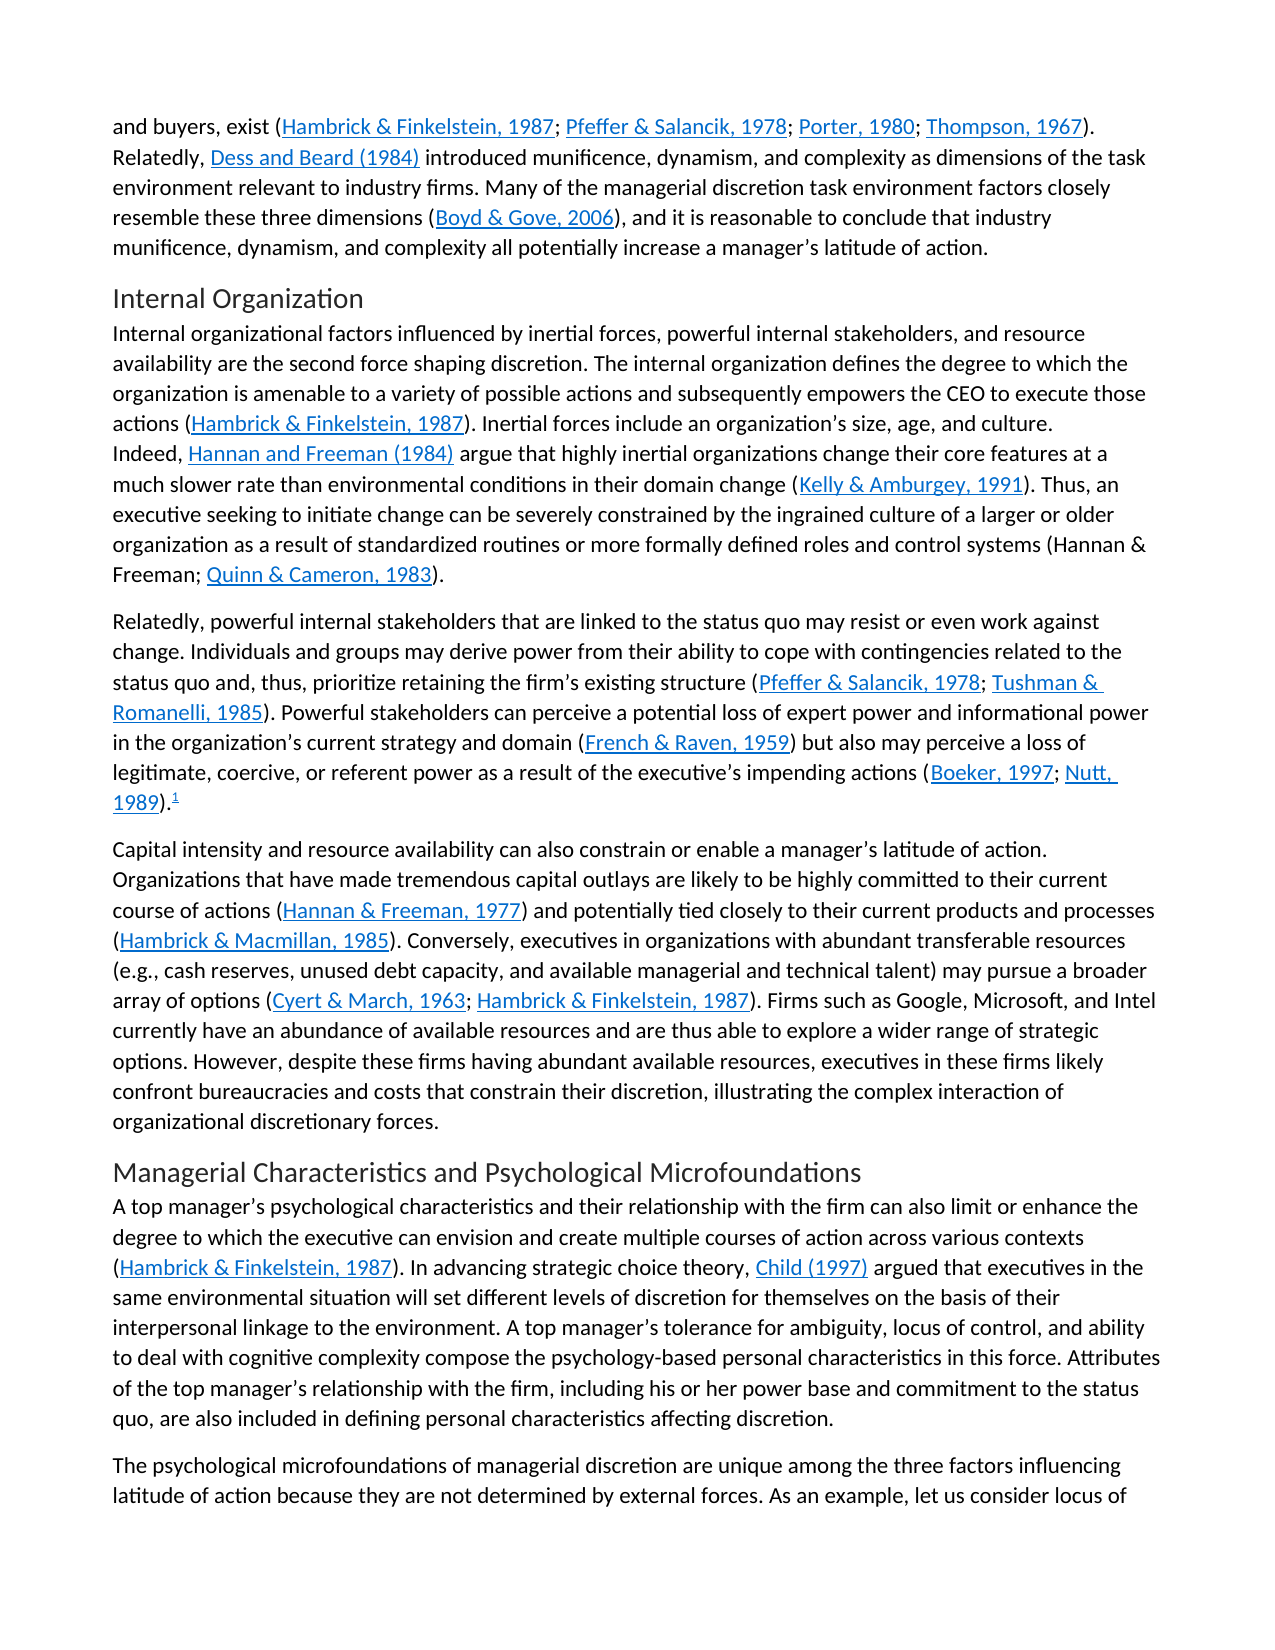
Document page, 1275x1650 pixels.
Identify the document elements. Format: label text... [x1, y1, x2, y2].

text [112, 1451, 1162, 1509]
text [112, 112, 1162, 261]
text Internal organizational factors influenced by inertial forces, powerful internal stakeholders, and resource availability are the second force shaping discretion. The internal organization defines the degree to which the organization is amenable to a variety of possible actions and subsequently empowers the CEO to execute those actions (Hambrick & Finkelstein, 1987). Inertial forces include an organization’s size, age, and culture. Indeed, Hannan and Freeman (1984) argue that highly inertial organizations change their core features at a much slower rate than environmental conditions in their domain change (Kelly & Amburgey, 1991). Thus, an executive seeking to initiate change can be severely constrained by the ingrained culture of a larger or older organization as a result of standardized routines or more formally defined roles and control systems (Hannan & Freeman; Quinn & Cameron, 1983). [112, 319, 1162, 588]
text Relatedly, powerful internal stakeholders that are linked to the status quo may resist or even work against change. Individuals and groups may derive power from their ability to cope with contingencies related to the status quo and, thus, prioritize retaining the firm’s existing structure (Pfeffer & Salancik, 1978; Tushman & Romanelli, 1985). Powerful stakeholders can perceive a potential loss of expert power and informational power in the organization’s current strategy and domain (French & Raven, 1959) but also may perceive a loss of legitimate, coercive, or referent power as a result of the executive’s impending actions (Boeker, 1997; Nutt, 1989).1 [112, 607, 1162, 816]
subtitle Managerial Characteristics and Psychological Microfoundations [112, 1154, 1162, 1190]
text A top manager’s psychological characteristics and their relationship with the firm can also limit or enhance the degree to which the executive can envision and create multiple courses of action across various contexts (Hambrick & Finkelstein, 1987). In advancing strategic choice theory, Child (1997) argued that executives in the same environmental situation will set different levels of discretion for themselves on the basis of their interpersonal linkage to the environment. A top manager’s tolerance for ambiguity, locus of control, and ability to deal with cognitive complexity compose the psychology-based personal characteristics in this force. Attributes of the top manager’s relationship with the firm, including his or her power base and commitment to the status quo, are also included in defining personal characteristics affecting discretion. [112, 1192, 1162, 1432]
text Capital intensity and resource availability can also constrain or enable a manager’s latitude of action. Organizations that have made tremendous capital outlays are likely to be highly committed to their current course of actions (Hannan & Freeman, 1977) and potentially tied closely to their current products and processes (Hambrick & Macmillan, 1985). Conversely, executives in organizations with abundant transferable resources (e.g., cash reserves, unused debt capacity, and available managerial and technical talent) may pursue a broader array of options (Cyert & March, 1963; Hambrick & Finkelstein, 1987). Firms such as Google, Microsoft, and Intel currently have an abundance of available resources and are thus able to explore a wider range of strategic options. However, despite these firms having abundant available resources, executives in these firms likely confront bureaucracies and costs that constrain their discretion, illustrating the complex interaction of organizational discretionary forces. [112, 835, 1162, 1135]
subtitle Internal Organization [112, 280, 1162, 316]
